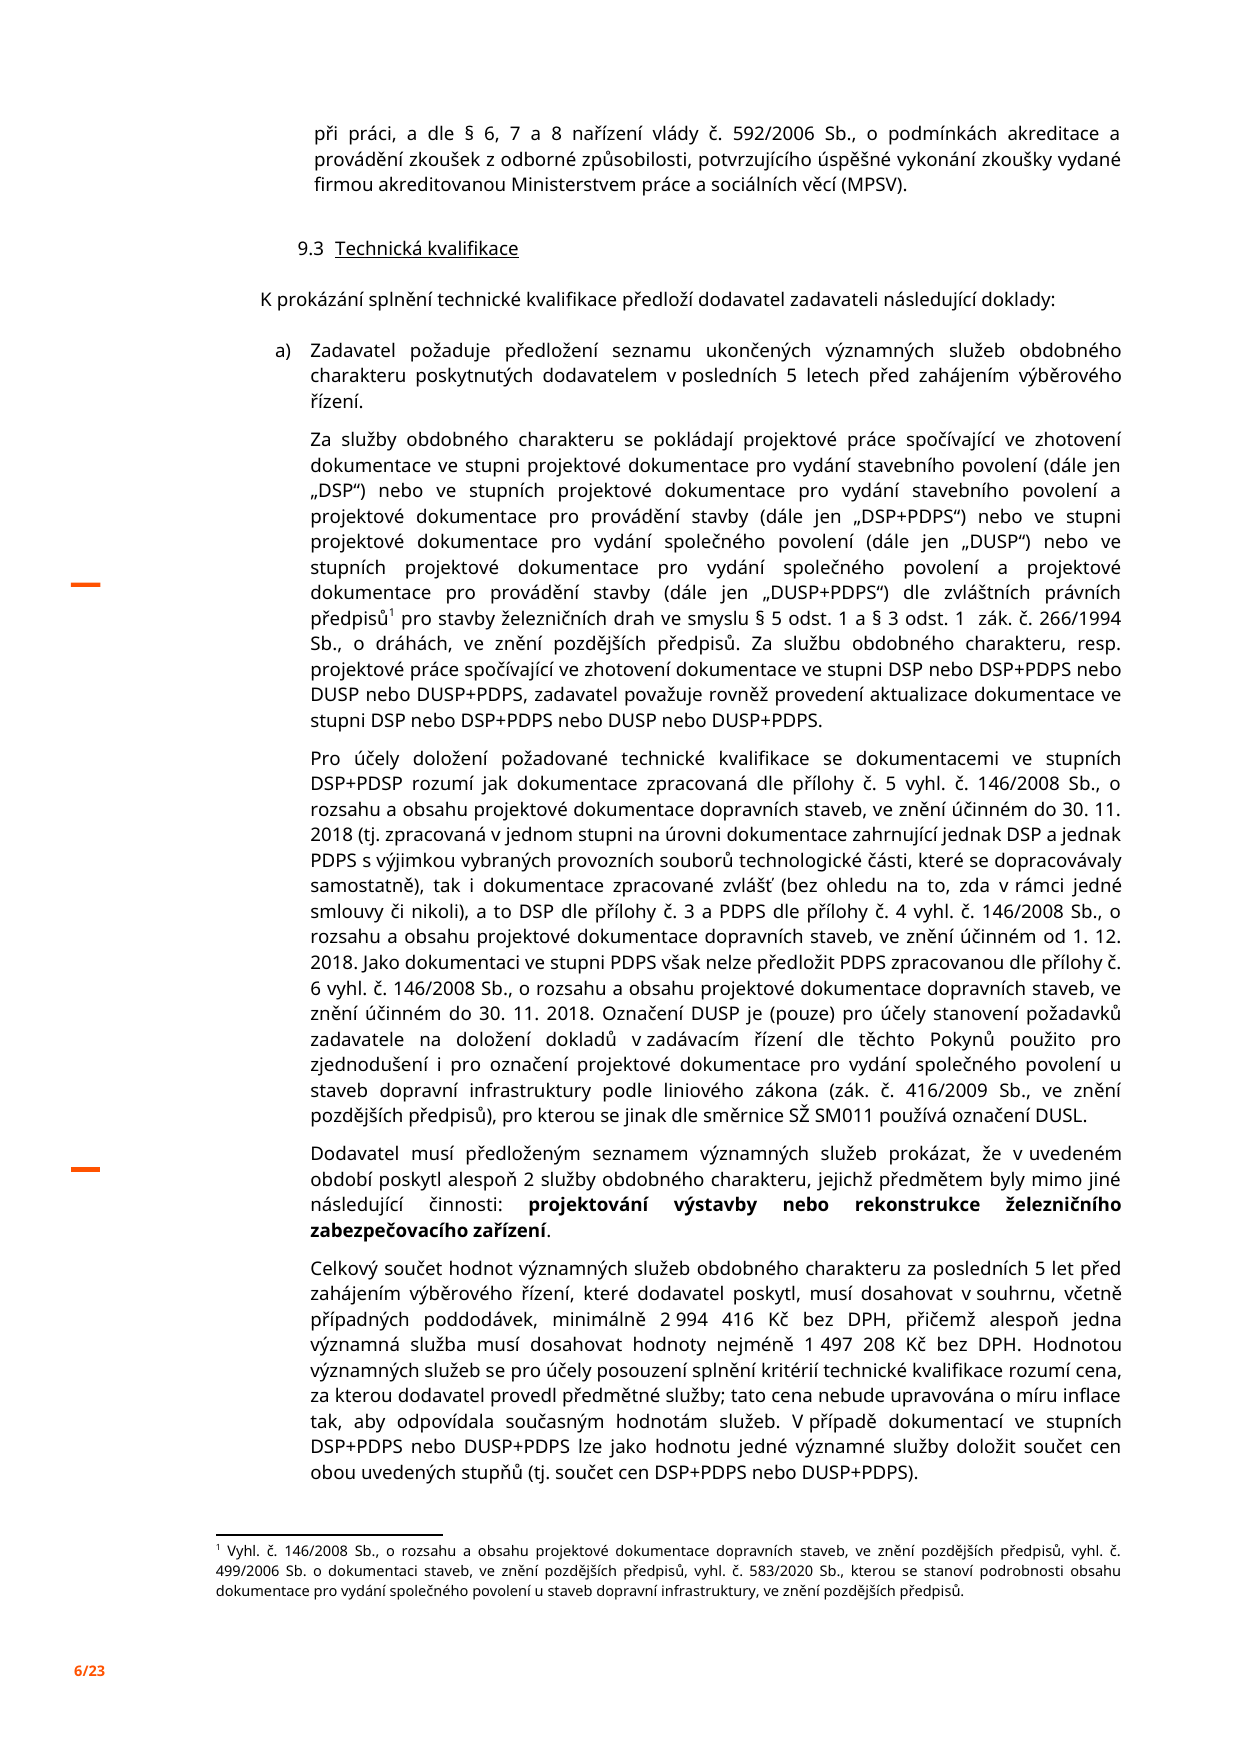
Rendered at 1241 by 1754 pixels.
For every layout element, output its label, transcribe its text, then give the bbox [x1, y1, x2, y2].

list Zadavatel požaduje předložení seznamu ukončených významných služeb obdobného charakteru poskytnutých dodavatelem v posledních 5 letech před zahájením výběrového řízení. [275, 337, 1122, 414]
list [276, 121, 1122, 197]
text Za služby obdobného charakteru se pokládají projektové práce spočívající ve zhotovení dokumentace ve stupni projektové dokumentace pro vydání stavebního povolení (dále jen „DSP“) nebo ve stupních projektové dokumentace pro vydání stavebního povolení a projektové dokumentace pro provádění stavby (dále jen „DSP+PDPS“) nebo ve stupni projektové dokumentace pro vydání společného povolení (dále jen „DUSP“) nebo ve stupních projektové dokumentace pro vydání společného povolení a projektové dokumentace pro provádění stavby (dále jen „DUSP+PDPS“) dle zvláštních právních předpisů pro stavby železničních drah ve smyslu § 5 odst. 1 a § 3 odst. 1 zák. č. 266/1994 Sb., o dráhách, ve znění pozdějších předpisů. Za službu obdobného charakteru, resp. projektové práce spočívající ve zhotovení dokumentace ve stupni DSP nebo DSP+PDPS nebo DUSP nebo DUSP+PDPS, zadavatel považuje rovněž provedení aktualizace dokumentace ve stupni DSP nebo DSP+PDPS nebo DUSP nebo DUSP+PDPS. [310, 426, 1122, 733]
text K prokázání splnění technické kvalifikace předloží dodavatel zadavateli následující doklady: [260, 286, 1122, 312]
text Pro účely doložení požadované technické kvalifikace se dokumentacemi ve stupních DSP+PDSP rozumí jak dokumentace zpracovaná dle přílohy č. 5 vyhl. č. 146/2008 Sb., o rozsahu a obsahu projektové dokumentace dopravních staveb, ve znění účinném do 30. 11. 2018 (tj. zpracovaná v jednom stupni na úrovni dokumentace zahrnující jednak DSP a jednak PDPS s výjimkou vybraných provozních souborů technologické části, které se dopracovávaly samostatně), tak i dokumentace zpracované zvlášť (bez ohledu na to, zda v rámci jedné smlouvy či nikoli), a to DSP dle přílohy č. 3 a PDPS dle přílohy č. 4 vyhl. č. 146/2008 Sb., o rozsahu a obsahu projektové dokumentace dopravních staveb, ve znění účinném od 1. 12. 2018. Jako dokumentaci ve stupni PDPS však nelze předložit PDPS zpracovanou dle přílohy č. 6 vyhl. č. 146/2008 Sb., o rozsahu a obsahu projektové dokumentace dopravních staveb, ve znění účinném do 30. 11. 2018. Označení DUSP je (pouze) pro účely stanovení požadavků zadavatele na doložení dokladů v zadávacím řízení dle těchto Pokynů použito pro zjednodušení i pro označení projektové dokumentace pro vydání společného povolení u staveb dopravní infrastruktury podle liniového zákona (zák. č. 416/2009 Sb., ve znění pozdějších předpisů), pro kterou se jinak dle směrnice SŽ SM011 používá označení DUSL. [310, 745, 1122, 1128]
text Dodavatel musí předloženým seznamem významných služeb prokázat, že v uvedeném období poskytl alespoň 2 služby obdobného charakteru, jejichž předmětem byly mimo jiné následující činnosti: projektování výstavby nebo rekonstrukce železničního zabezpečovacího zařízení. [310, 1140, 1122, 1242]
text Celkový součet hodnot významných služeb obdobného charakteru za posledních 5 let před zahájením výběrového řízení, které dodavatel poskytl, musí dosahovat v souhrnu, včetně případných poddodávek, minimálně 2 994 416 Kč bez DPH, přičemž alespoň jedna významná služba musí dosahovat hodnoty nejméně 1 497 208 Kč bez DPH. Hodnotou významných služeb se pro účely posouzení splnění kritérií technické kvalifikace rozumí cena, za kterou dodavatel provedl předmětné služby; tato cena nebude upravována o míru inflace tak, aby odpovídala současným hodnotám služeb. V případě dokumentací ve stupních DSP+PDPS nebo DUSP+PDPS lze jako hodnotu jedné významné služby doložit součet cen obou uvedených stupňů (tj. součet cen DSP+PDPS nebo DUSP+PDPS). [310, 1255, 1122, 1485]
list Technická kvalifikace [297, 235, 1122, 261]
